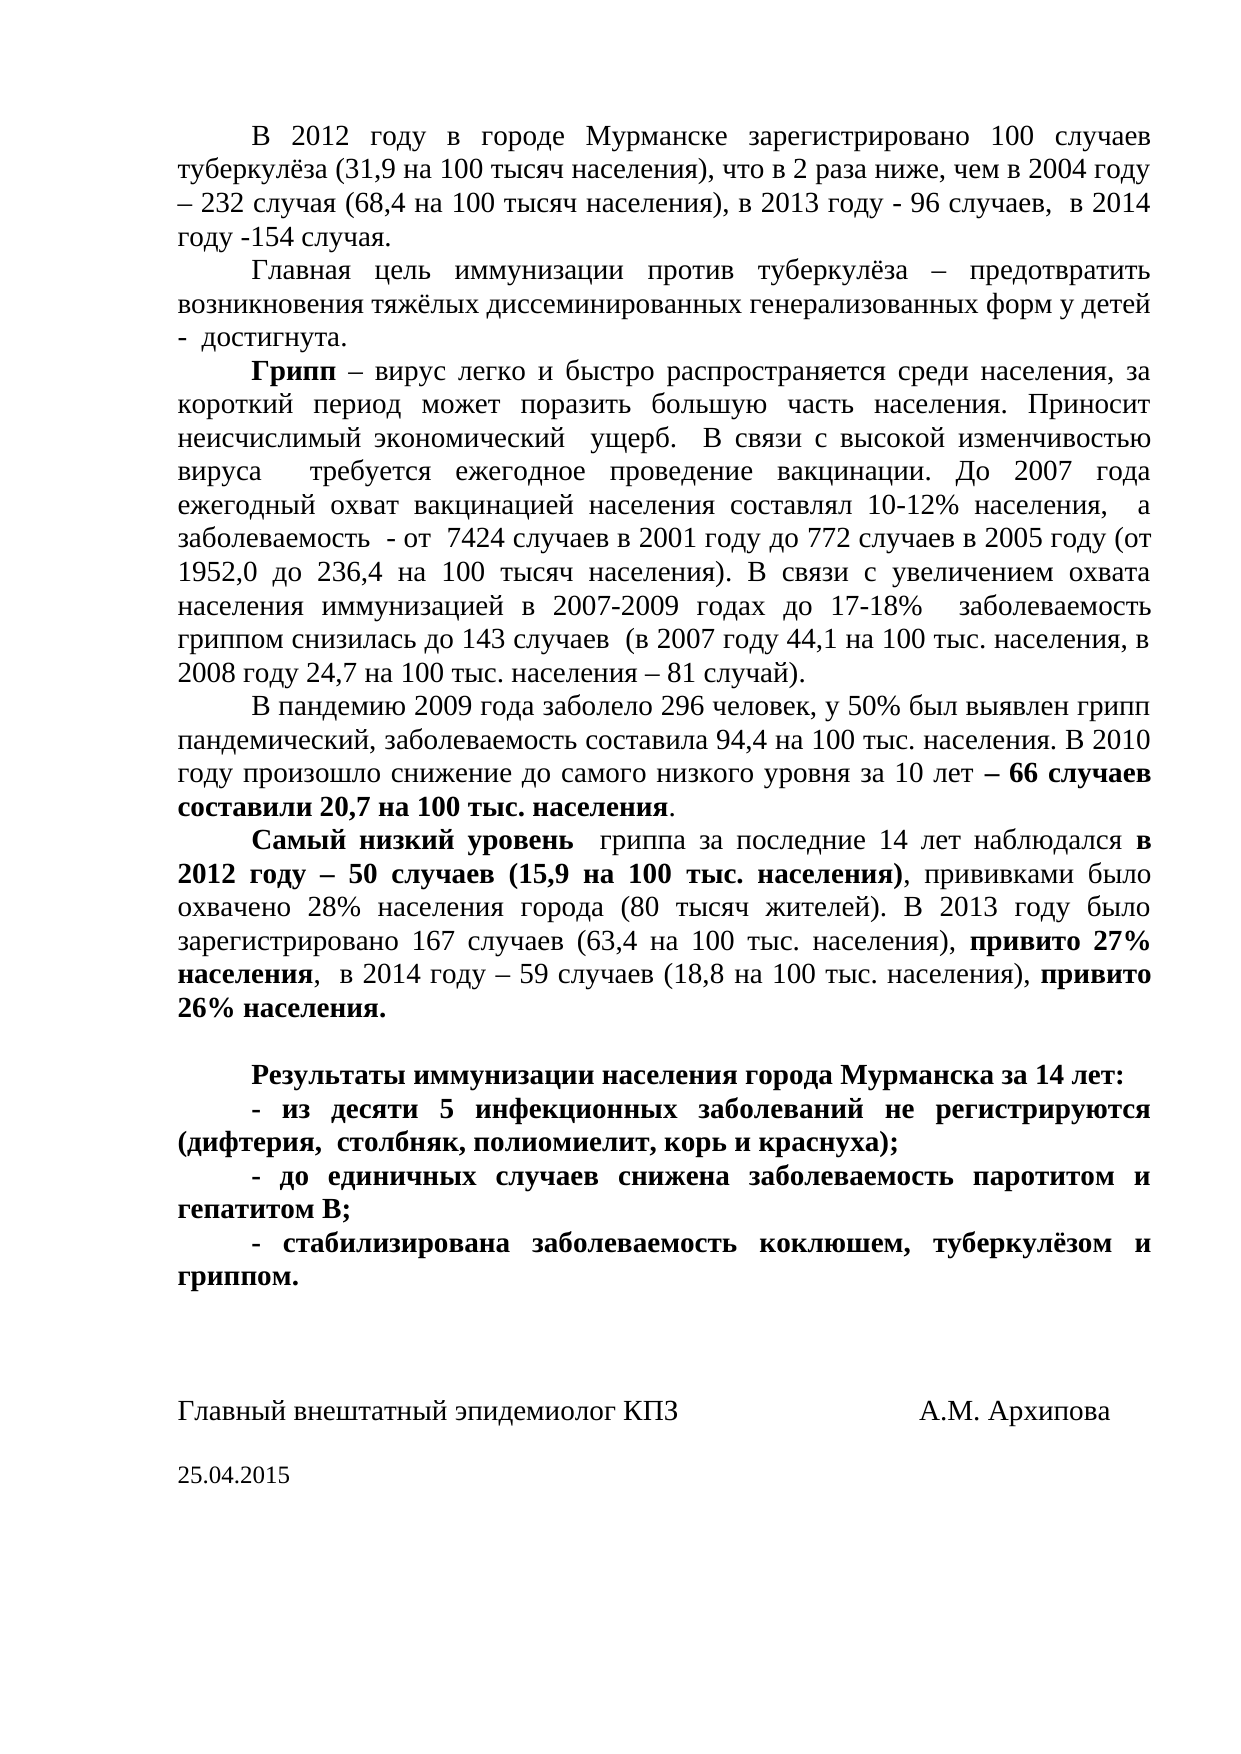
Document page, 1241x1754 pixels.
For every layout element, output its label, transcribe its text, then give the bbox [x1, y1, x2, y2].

text Результаты иммунизации населения города Мурманска за 14 лет: [177, 1057, 1152, 1091]
text В пандемию 2009 года заболело 296 человек, у 50% был выявлен грипп пандемический, заболеваемость составила 94,4 на 100 тыс. населения. В 2010 году произошло снижение до самого низкого уровня за 10 лет – 66 случаев составили 20,7 на 100 тыс. населения. [177, 688, 1152, 822]
text - до единичных случаев снижена заболеваемость паротитом и гепатитом В; [177, 1158, 1152, 1225]
text - из десяти 5 инфекционных заболеваний не регистрируются (дифтерия, столбняк, полиомиелит, корь и краснуха); [177, 1091, 1152, 1158]
text Главная цель иммунизации против туберкулёза – предотвратить возникновения тяжёлых диссеминированных генерализованных форм у детей - достигнута. [177, 252, 1152, 353]
text 25.04.2015 [177, 1460, 1152, 1488]
text Самый низкий уровень гриппа за последние 14 лет наблюдался в 2012 году – 50 случаев (15,9 на 100 тыс. населения), прививками было охвачено 28% населения города (80 тысяч жителей). В 2013 году было зарегистрировано 167 случаев (63,4 на 100 тыс. населения), привито 27% населения, в 2014 году – 59 случаев (18,8 на 100 тыс. населения), привито 26% населения. [177, 822, 1152, 1024]
text Главный внештатный эпидемиолог КПЗ А.М. Архипова [177, 1393, 1152, 1426]
text Грипп – вирус легко и быстро распространяется среди населения, за короткий период может поразить большую часть населения. Приносит неисчислимый экономический ущерб. В связи с высокой изменчивостью вируса требуется ежегодное проведение вакцинации. До 2007 года ежегодный охват вакцинацией населения составлял 10-12% населения, а заболеваемость - от 7424 случаев в 2001 году до 772 случаев в 2005 году (от 1952,0 до 236,4 на 100 тысяч населения). В связи с увеличением охвата населения иммунизацией в 2007-2009 годах до 17-18% заболеваемость гриппом снизилась до 143 случаев (в 2007 году 44,1 на 100 тыс. населения, в 2008 году 24,7 на 100 тыс. населения – 81 случай). [177, 353, 1152, 688]
text В 2012 году в городе Мурманске зарегистрировано 100 случаев туберкулёза (31,9 на 100 тысяч населения), что в 2 раза ниже, чем в 2004 году – 232 случая (68,4 на 100 тысяч населения), в 2013 году - 96 случаев, в 2014 году -154 случая. [177, 118, 1152, 252]
text - стабилизирована заболеваемость коклюшем, туберкулёзом и гриппом. [177, 1225, 1152, 1292]
